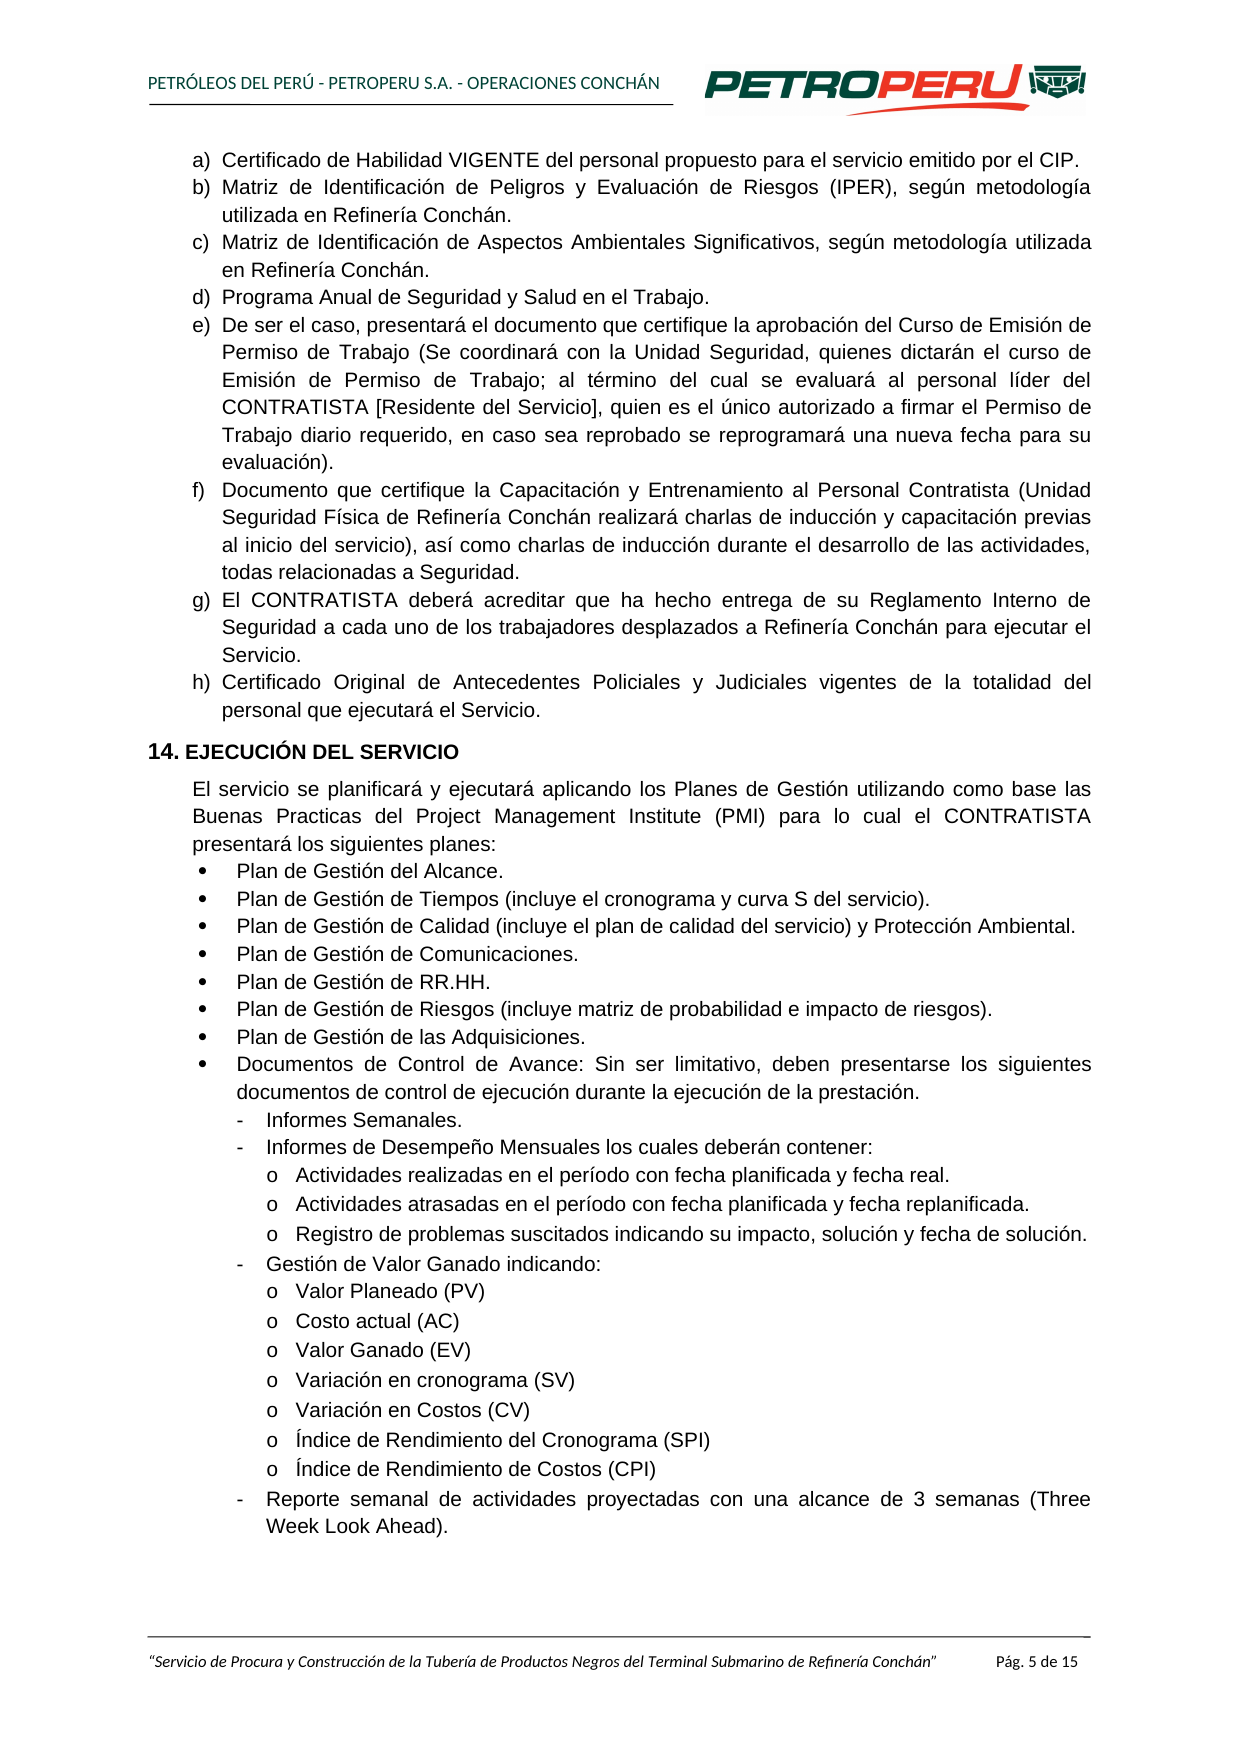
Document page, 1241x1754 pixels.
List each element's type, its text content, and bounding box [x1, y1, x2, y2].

list Reporte semanal de actividades proyectadas con una alcance de 3 semanas (Three Week Look Ahead). [236, 1487, 1092, 1538]
list Plan de Gestión de Tiempos (incluye el cronograma y curva S del servicio). [199, 887, 1092, 911]
list El CONTRATISTA deberá acreditar que ha hecho entrega de su Reglamento Interno de Seguridad a cada uno de los trabajadores desplazados a Refinería Conchán para ejecutar el Servicio. [192, 588, 1092, 667]
list Plan de Gestión de Riesgos (incluye matriz de probabilidad e impacto de riesgos). [199, 997, 1092, 1021]
list Plan de Gestión de Comunicaciones. [199, 942, 1092, 966]
list Índice de Rendimiento del Cronograma (SPI) [266, 1427, 1092, 1453]
list Índice de Rendimiento de Costos (CPI) [266, 1457, 1092, 1483]
list Plan de Gestión de Calidad (incluye el plan de calidad del servicio) y Protección Ambiental. [199, 914, 1092, 938]
list Informes Semanales. [236, 1107, 1092, 1131]
picture [704, 64, 1086, 116]
list Variación en cronograma (SV) [266, 1368, 1092, 1394]
list De ser el caso, presentará el documento que certifique la aprobación del Curso de Emisión de Permiso de Trabajo (Se coordinará con la Unidad Seguridad, quienes dictarán el curso de Emisión de Permiso de Trabajo; al término del cual se evaluará al personal líder del CONTRATISTA [Residente del Servicio], quien es el único autorizado a firmar el Permiso de Trabajo diario requerido, en caso sea reprobado se reprogramará una nueva fecha para su evaluación). [192, 313, 1092, 474]
list Costo actual (AC) [266, 1309, 1092, 1334]
text EJECUCIÓN DEL SERVICIO [148, 738, 1092, 764]
text El servicio se planificará y ejecutará aplicando los Planes de Gestión utilizando como base las Buenas Practicas del Project Management Institute (PMI) para lo cual el CONTRATISTA presentará los siguientes planes: [192, 777, 1092, 856]
list Certificado Original de Antecedentes Policiales y Judiciales vigentes de la totalidad del personal que ejecutará el Servicio. [192, 670, 1092, 722]
list Documento que certifique la Capacitación y Entrenamiento al Personal Contratista (Unidad Seguridad Física de Refinería Conchán realizará charlas de inducción y capacitación previas al inicio del servicio), así como charlas de inducción durante el desarrollo de las actividades, todas relacionadas a Seguridad. [192, 478, 1092, 584]
list Plan de Gestión de las Adquisiciones. [199, 1025, 1092, 1049]
list Variación en Costos (CV) [266, 1398, 1092, 1423]
list Plan de Gestión del Alcance. [199, 859, 1092, 883]
list Plan de Gestión de RR.HH. [199, 969, 1092, 993]
list Documentos de Control de Avance: Sin ser limitativo, deben presentarse los siguientes documentos de control de ejecución durante la ejecución de la prestación. [199, 1052, 1092, 1104]
list Informes de Desempeño Mensuales los cuales deberán contener: [236, 1135, 1092, 1159]
list Valor Ganado (EV) [266, 1338, 1092, 1364]
list Actividades atrasadas en el período con fecha planificada y fecha replanificada. [266, 1192, 1092, 1218]
list Matriz de Identificación de Aspectos Ambientales Significativos, según metodología utilizada en Refinería Conchán. [192, 230, 1092, 282]
list Actividades realizadas en el período con fecha planificada y fecha real. [266, 1162, 1092, 1188]
list Certificado de Habilidad VIGENTE del personal propuesto para el servicio emitido por el CIP. [192, 148, 1092, 172]
list Matriz de Identificación de Peligros y Evaluación de Riesgos (IPER), según metodología utilizada en Refinería Conchán. [192, 175, 1092, 227]
list Valor Planeado (PV) [266, 1279, 1092, 1305]
list Registro de problemas suscitados indicando su impacto, solución y fecha de solución. [266, 1222, 1092, 1248]
list Gestión de Valor Ganado indicando: [236, 1251, 1092, 1275]
list Programa Anual de Seguridad y Salud en el Trabajo. [192, 285, 1092, 309]
